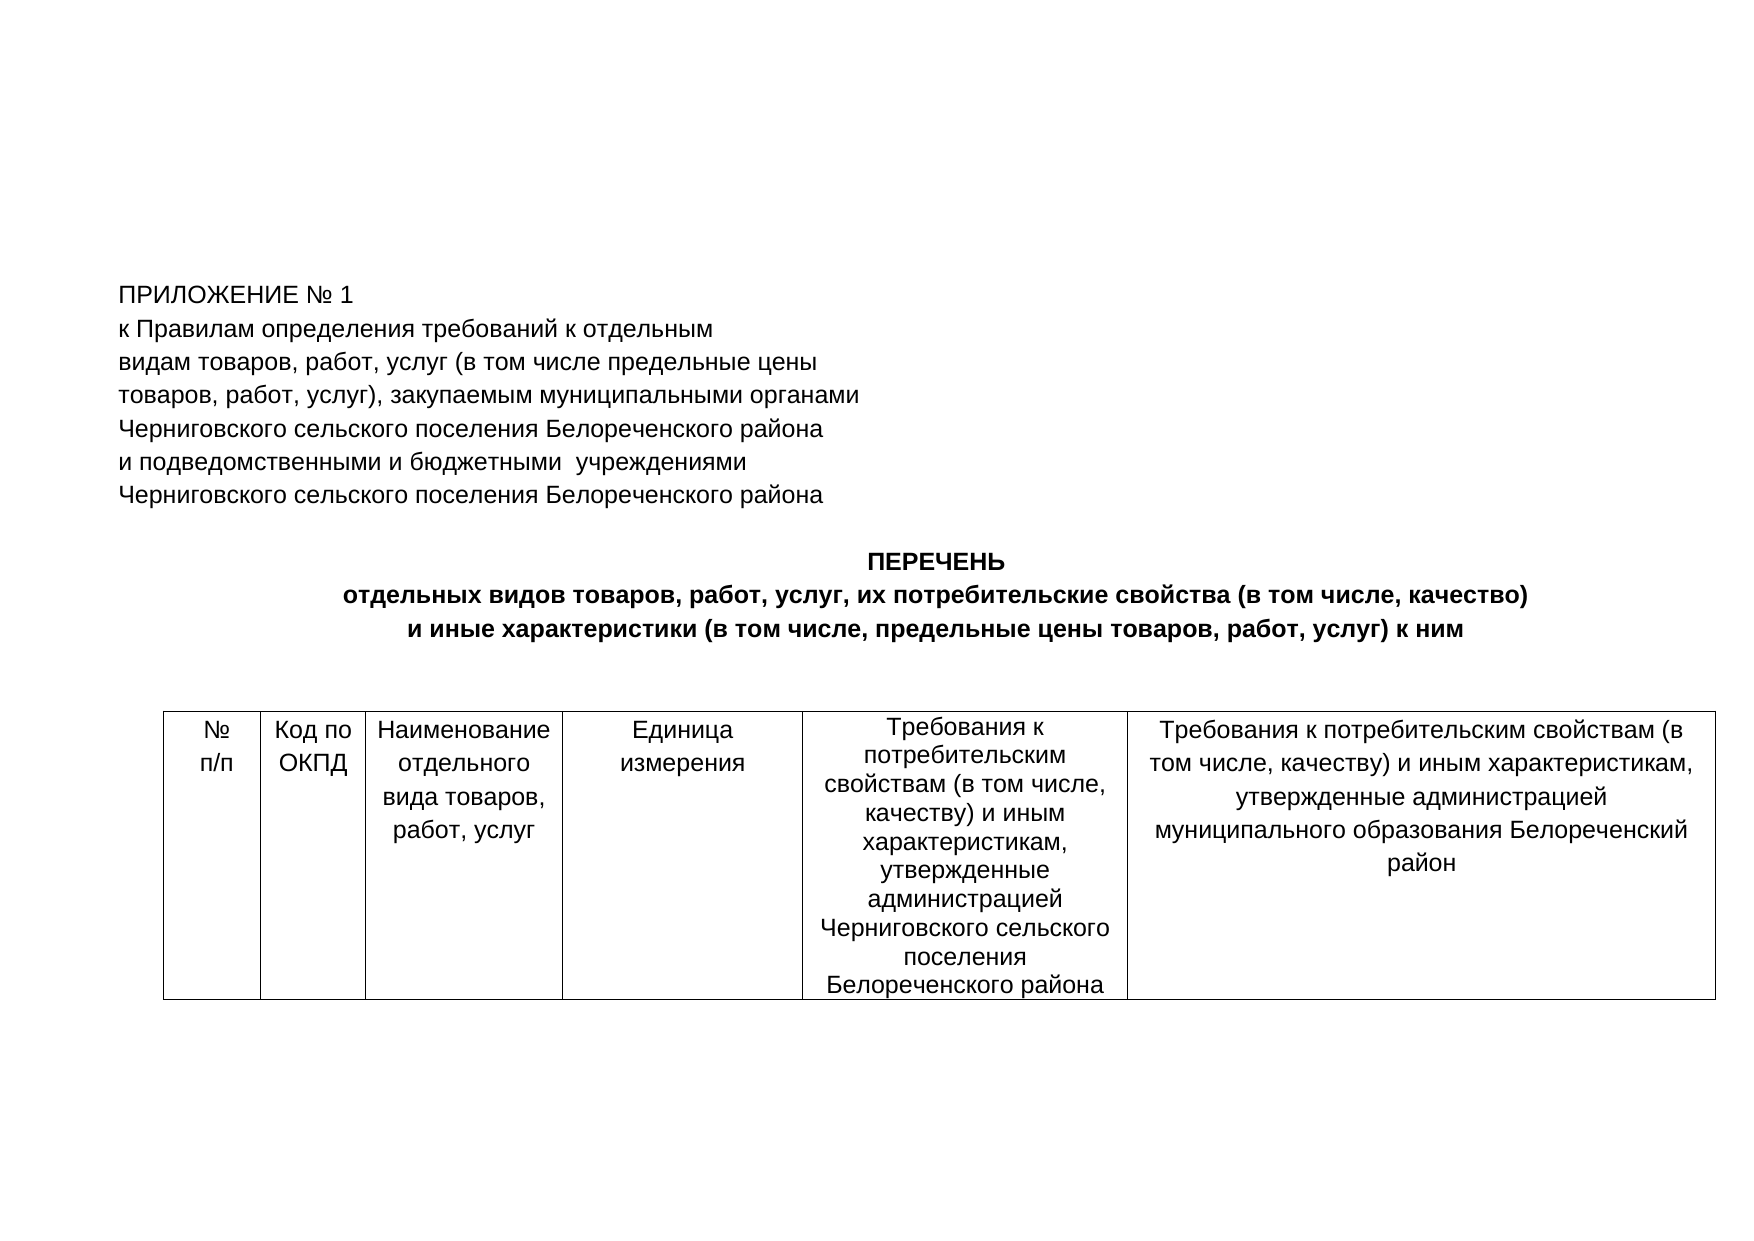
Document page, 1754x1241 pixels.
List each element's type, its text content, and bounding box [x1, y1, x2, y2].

text товаров, работ, услуг), закупаемым муниципальными органами [118, 377, 1636, 411]
table_header Единица измерения [563, 712, 802, 999]
text и подведомственными и бюджетными учреждениями [118, 444, 1636, 477]
table_header № п/п [164, 712, 260, 999]
table_header Код по ОКПД [261, 712, 365, 999]
table_header Требования к потребительским свойствам (в том числе, качеству) и иным характеристикам, утвержденные администрацией муниципального образования Белореченский район [1128, 712, 1715, 999]
text Черниговского сельского поселения Белореченского района [118, 411, 1636, 444]
text к Правилам определения требований к отдельным [118, 311, 1636, 344]
text отдельных видов товаров, работ, услуг, их потребительские свойства (в том числе, качество) [236, 577, 1636, 611]
text ПЕРЕЧЕНЬ [236, 544, 1636, 577]
table_header Требования к потребительским свойствам (в том числе, качеству) и иным характеристикам, утвержденные администрацией Черниговского сельского поселения Белореченского района [803, 712, 1127, 999]
text видам товаров, работ, услуг (в том числе предельные цены [118, 344, 1636, 377]
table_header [366, 712, 562, 999]
text ПРИЛОЖЕНИЕ № 1 [118, 277, 1636, 311]
text Черниговского сельского поселения Белореченского района [118, 477, 1636, 511]
text и иные характеристики (в том числе, предельные цены товаров, работ, услуг) к ним [236, 611, 1636, 644]
